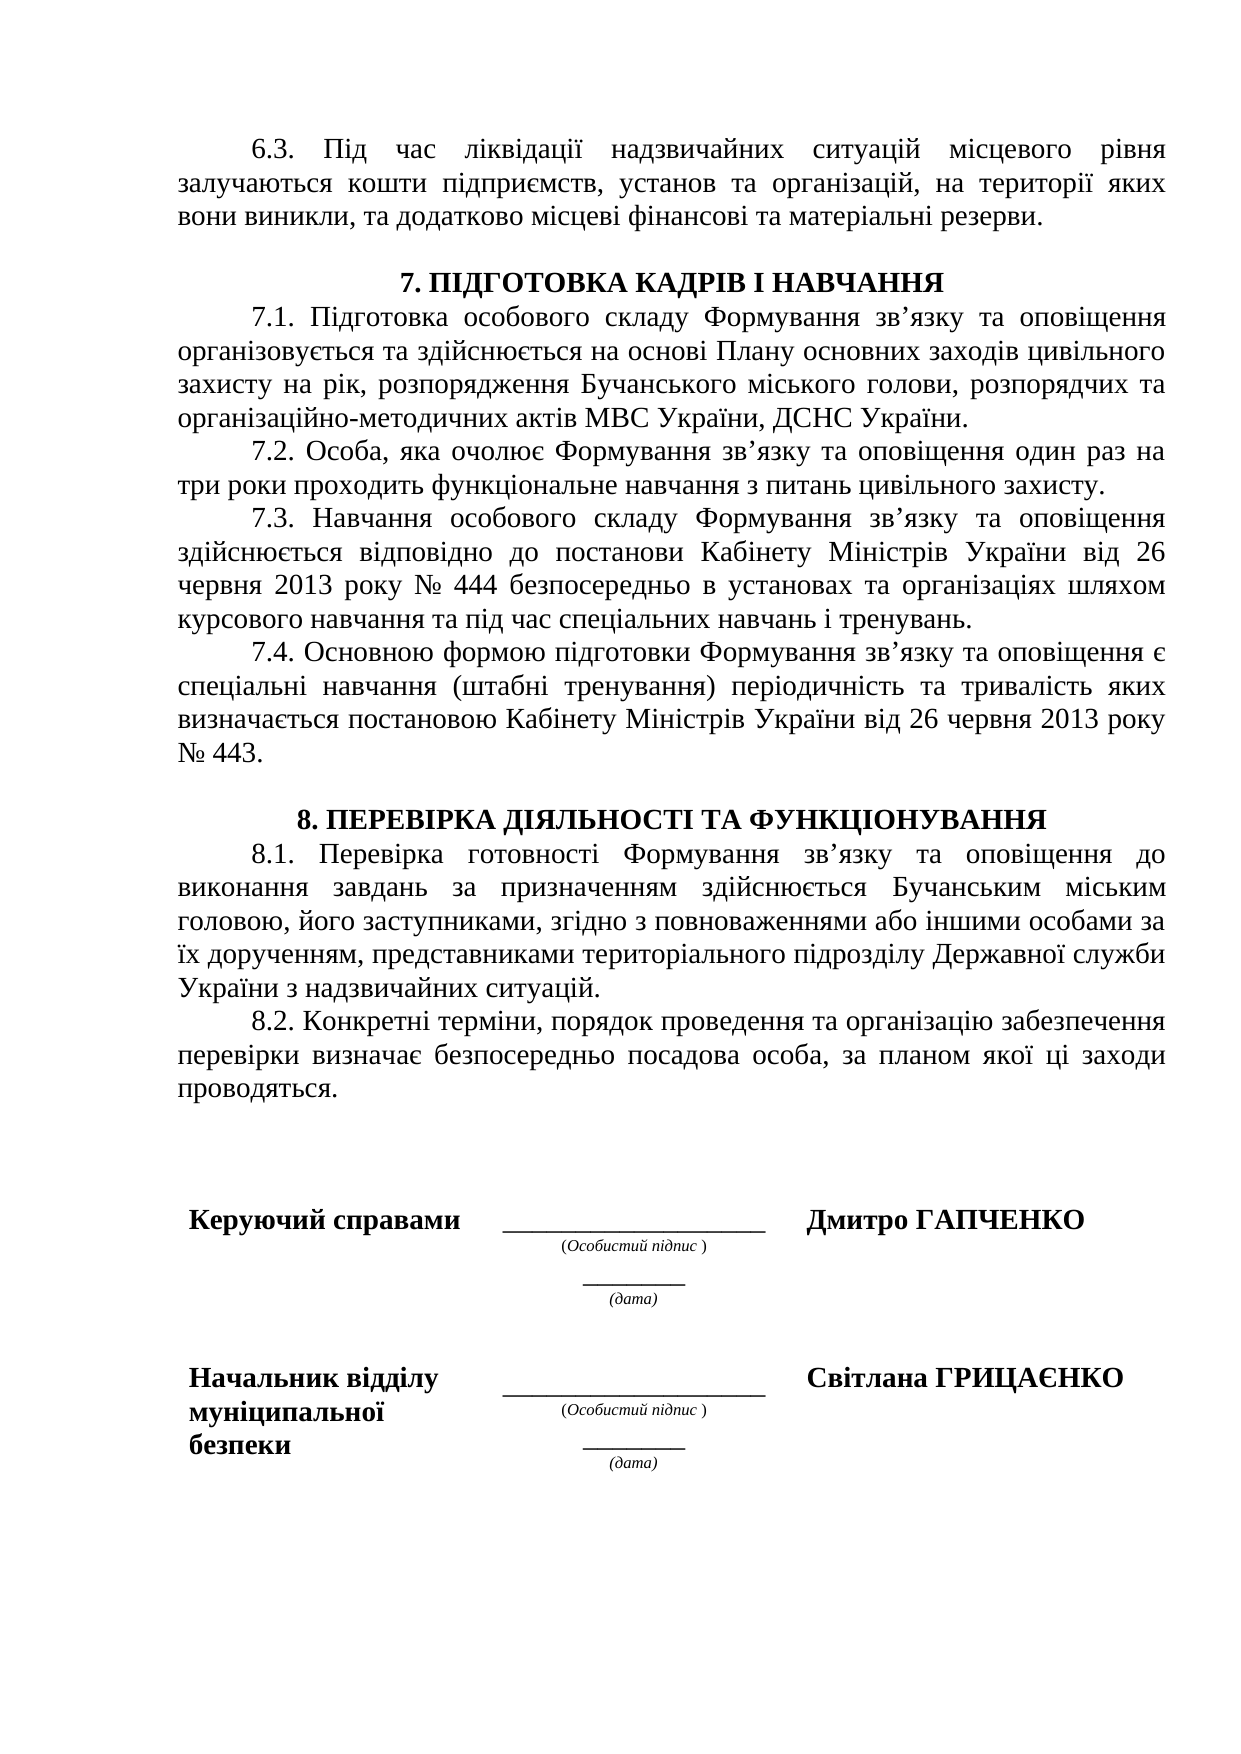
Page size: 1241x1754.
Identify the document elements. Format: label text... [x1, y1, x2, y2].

text 8. ПЕРЕВІРКА ДІЯЛЬНОСТІ ТА ФУНКЦІОНУВАННЯ [177, 802, 1167, 836]
table_header Дмитро ГАПЧЕНКО [795, 1169, 1167, 1327]
text 7. ПІДГОТОВКА КАДРІВ І НАВЧАННЯ [177, 266, 1167, 299]
table_header __________________ (Особистий підпис ) _______ (дата) [473, 1169, 795, 1327]
text 7.4. Основною формою підготовки Формування зв’язку та оповіщення є спеціальні навчання (штабні тренування) періодичність та тривалість яких визначається постановою Кабінету Міністрів України від 26 червня 2013 року № 443. [177, 634, 1167, 769]
table_cell Начальник відділу муніципальної безпеки [177, 1327, 473, 1478]
text 6.3. Під час ліквідації надзвичайних ситуацій місцевого рівня залучаються кошти підприємств, установ та організацій, на території яких вони виникли, та додатково місцеві фінансові та матеріальні резерви. [177, 131, 1167, 232]
text 7.1. Підготовка особового складу Формування зв’язку та оповіщення організовується та здійснюється на основі Плану основних заходів цивільного захисту на рік, розпорядження Бучанського міського голови, розпорядчих та організаційно-методичних актів МВС України, ДСНС України. [177, 299, 1167, 433]
text 8.1. Перевірка готовності Формування зв’язку та оповіщення до виконання завдань за призначенням здійснюється Бучанським міським головою, його заступниками, згідно з повноваженнями або іншими особами за їх дорученням, представниками територіального підрозділу Державної служби України з надзвичайних ситуацій. [177, 836, 1167, 1003]
table_cell __________________ (Особистий підпис ) _______ (дата) [473, 1327, 795, 1478]
text 7.2. Особа, яка очолює Формування зв’язку та оповіщення один раз на три роки проходить функціональне навчання з питань цивільного захисту. [177, 433, 1167, 500]
table_cell Світлана ГРИЦАЄНКО [795, 1327, 1167, 1478]
table_header Керуючий справами [177, 1169, 473, 1327]
text 8.2. Конкретні терміни, порядок проведення та організацію забезпечення перевірки визначає безпосередньо посадова особа, за планом якої ці заходи проводяться. [177, 1003, 1167, 1104]
text 7.3. Навчання особового складу Формування зв’язку та оповіщення здійснюється відповідно до постанови Кабінету Міністрів України від 26 червня 2013 року № 444 безпосередньо в установах та організаціях шляхом курсового навчання та під час спеціальних навчань і тренувань. [177, 500, 1167, 634]
